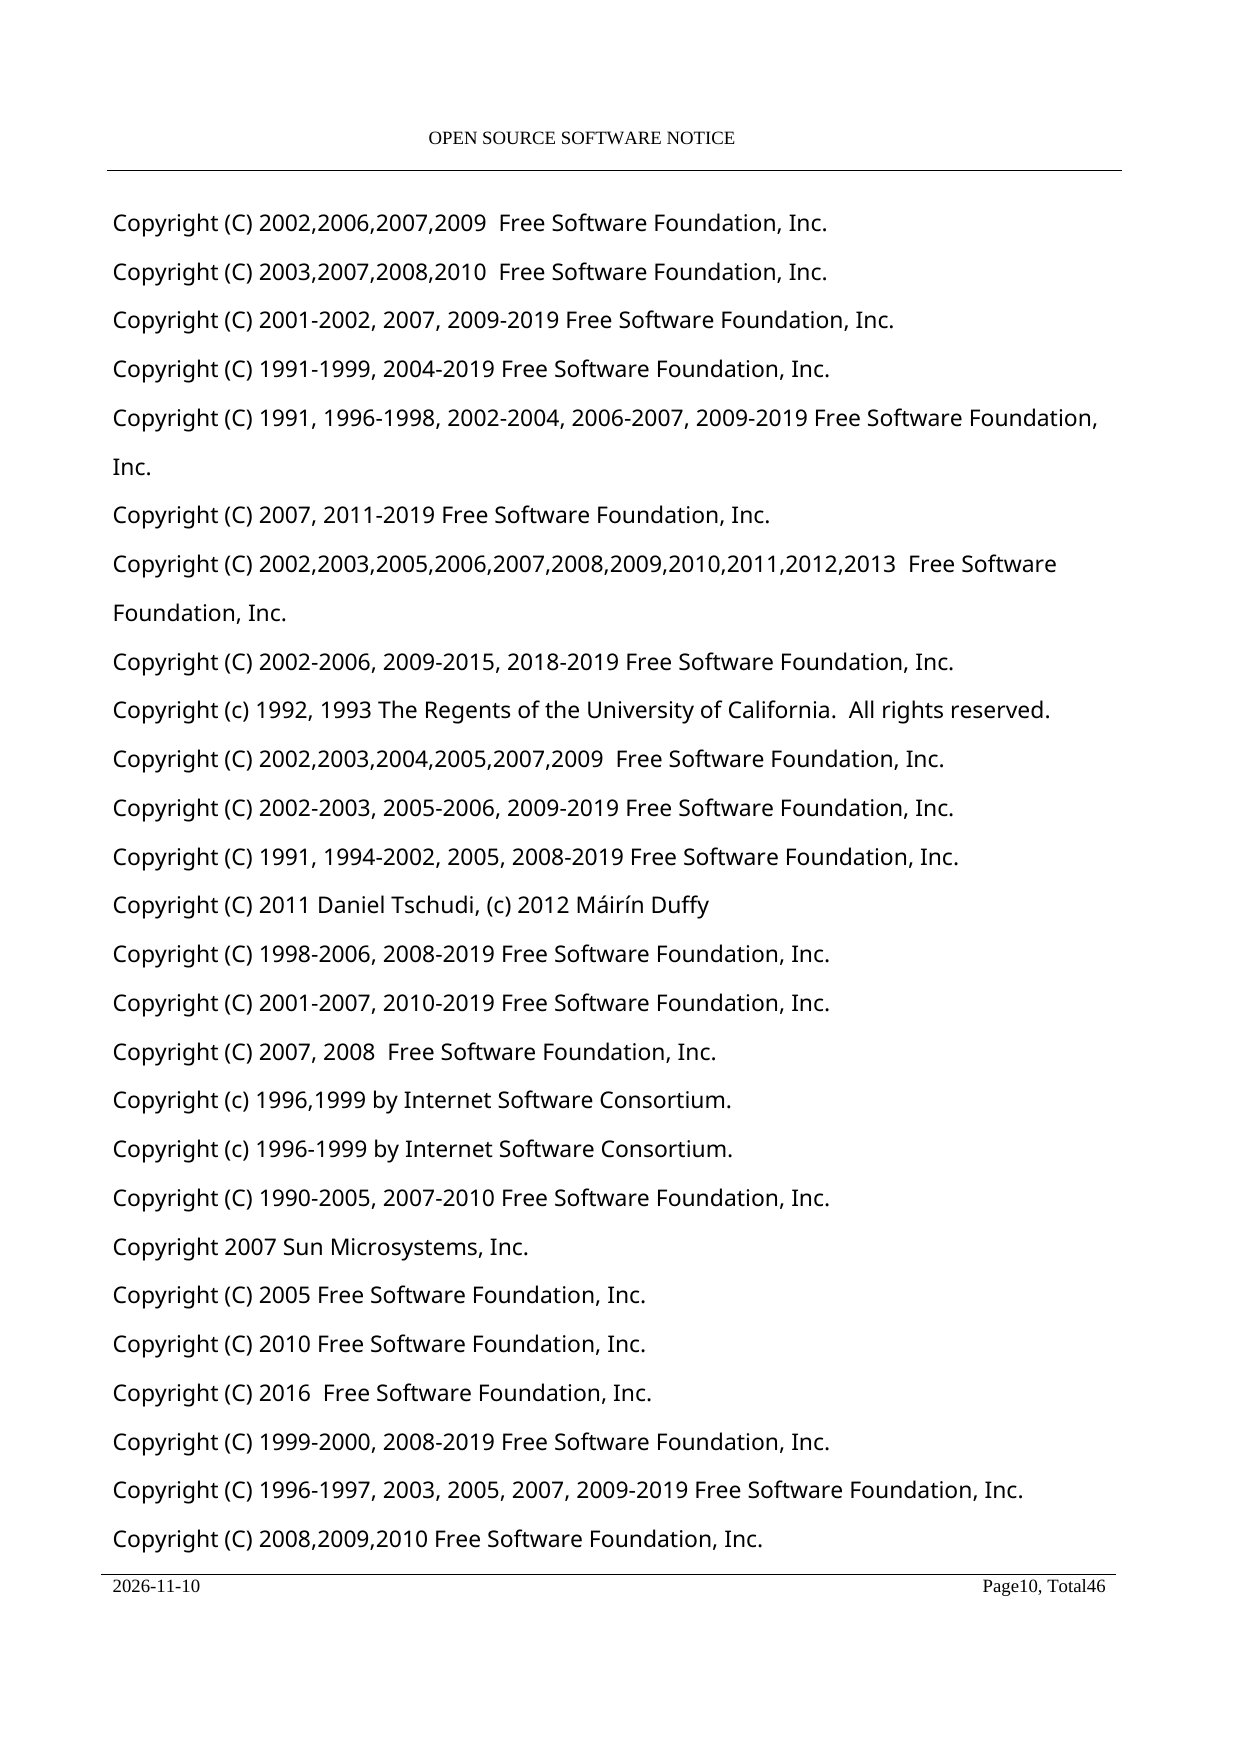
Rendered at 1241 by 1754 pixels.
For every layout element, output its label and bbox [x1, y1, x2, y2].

text [112, 206, 1128, 1555]
